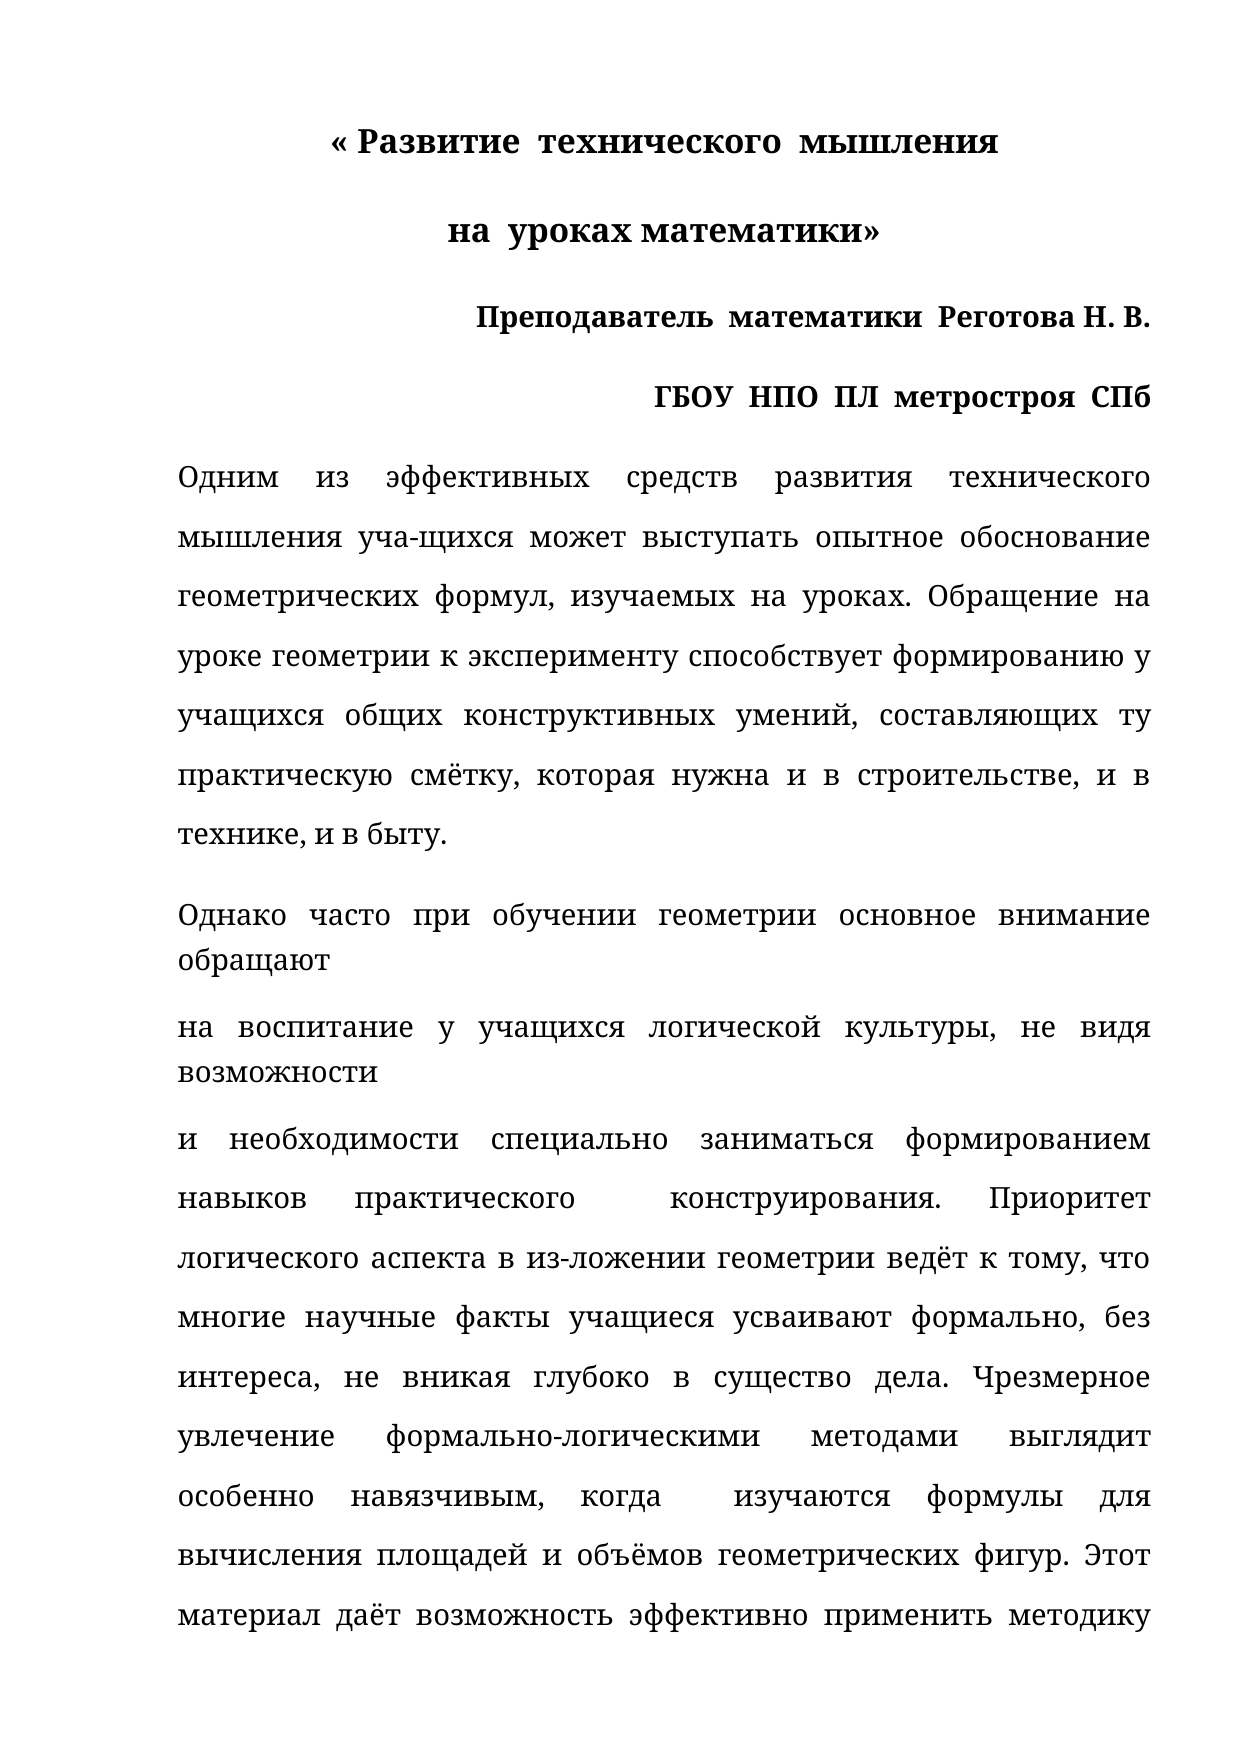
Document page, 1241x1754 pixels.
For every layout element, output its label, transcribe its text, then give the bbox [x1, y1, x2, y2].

text Одним из эффективных средств развития технического мышления уча-щихся может выступать опытное обоснование геометрических формул, изучаемых на уроках. Обращение на уроке геометрии к эксперименту способствует формированию у учащихся общих конструктивных умений, составляющих ту практическую смётку, которая нужна и в строительстве, и в технике, и в быту. [177, 457, 1152, 853]
text ГБОУ НПО ПЛ метростроя СПб [177, 376, 1152, 416]
text на уроках математики» [177, 207, 1152, 252]
text на воспитание у учащихся логической культуры, не видя возможности [177, 1006, 1152, 1091]
text Однако часто при обучении геометрии основное внимание обращают [177, 894, 1152, 979]
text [177, 1118, 1152, 1633]
text Преподаватель математики Реготова Н. В. [177, 296, 1152, 336]
text « Развитие технического мышления [177, 118, 1152, 163]
